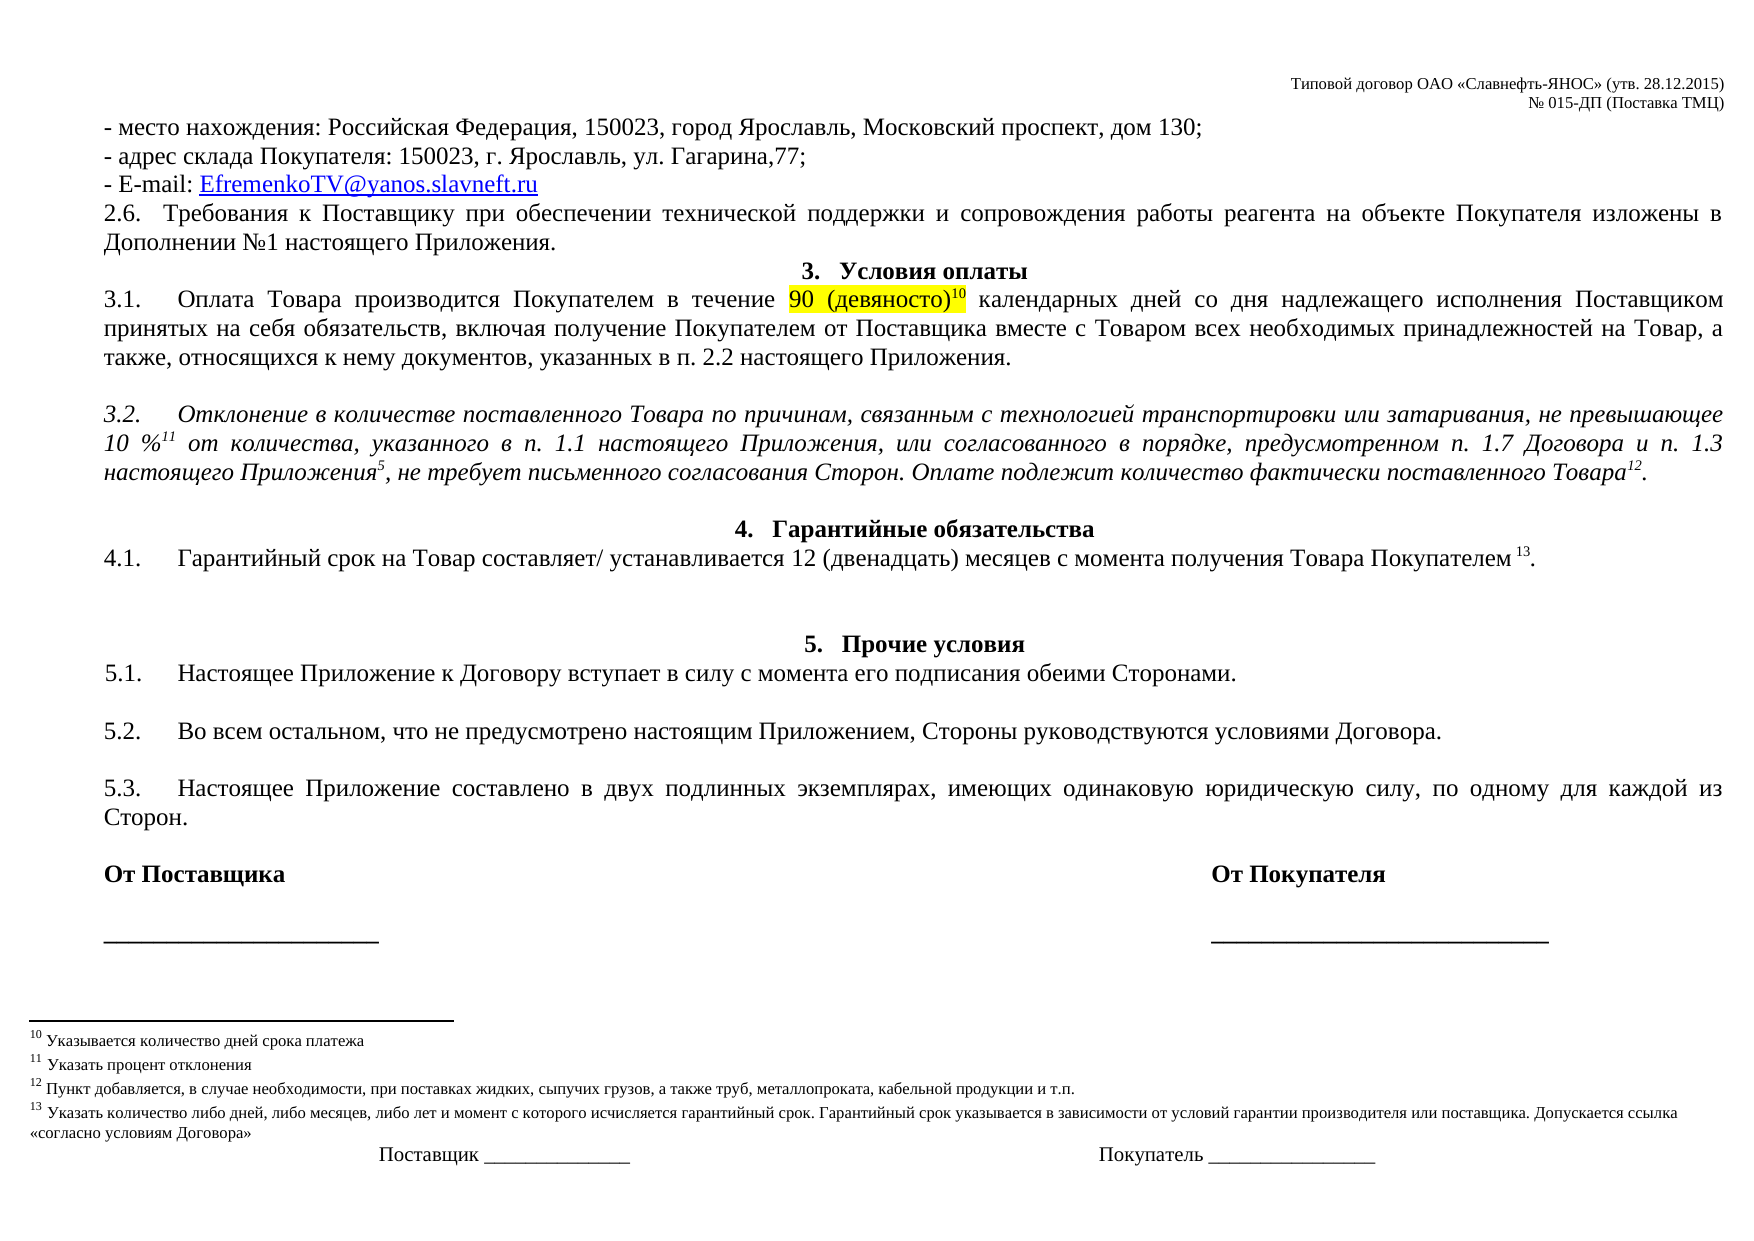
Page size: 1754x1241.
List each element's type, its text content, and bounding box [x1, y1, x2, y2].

text 3.1. Оплата Товара производится Покупателем в течение 90 (девяносто) календарных дней со дня надлежащего исполнения Поставщиком принятых на себя обязательств, включая получение Покупателем от Поставщика вместе с Товаром всех необходимых принадлежностей на Товар, а также, относящихся к нему документов, указанных в п. 2.2 настоящего Приложения. [103, 284, 1724, 371]
text - место нахождения: Российская Федерация, 150023, город Ярославль, Московский проспект, дом 130; [103, 112, 1724, 141]
text 5.1. Настоящее Приложение к Договору вступает в силу с момента его подписания обеими Сторонами. [104, 658, 1724, 687]
text От Поставщика От Покупателя [103, 859, 1724, 888]
text 2.6. Требования к Поставщику при обеспечении технической поддержки и сопровождения работы реагента на объекте Покупателя изложены в Дополнении №1 настоящего Приложения. [89, 198, 1724, 256]
text 4.1. Гарантийный срок на Товар составляет/ устанавливается 12 (двенадцать) месяцев с момента получения Товара Покупателем . [89, 543, 1724, 572]
list Условия оплаты [104, 256, 1724, 284]
text 5.3. Настоящее Приложение составлено в двух подлинных экземплярах, имеющих одинаковую юридическую силу, по одному для каждой из Сторон. [103, 773, 1724, 831]
list Прочие условия [104, 629, 1724, 658]
list Гарантийные обязательства [104, 514, 1724, 543]
text - адрес склада Покупателя: 150023, г. Ярославль, ул. Гагарина,77; [103, 141, 1724, 169]
text 5.2. Во всем остальном, что не предусмотрено настоящим Приложением, Стороны руководствуются условиями Договора. [103, 716, 1724, 744]
text 3.2. Отклонение в количестве поставленного Товара по причинам, связанным с технологией транспортировки или затаривания, не превышающее 10 % от количества, указанного в п. 1.1 настоящего Приложения, или согласованного в порядке, предусмотренном п. 1.7 Договора и п. 1.3 настоящего Приложения5, не требует письменного согласования Сторон. Оплате подлежит количество фактически поставленного Товара. [103, 399, 1724, 486]
text ______________________ ___________________________ [103, 917, 1724, 946]
text - E-mail: EfremenkoTV@yanos.slavneft.ru [103, 169, 1724, 198]
